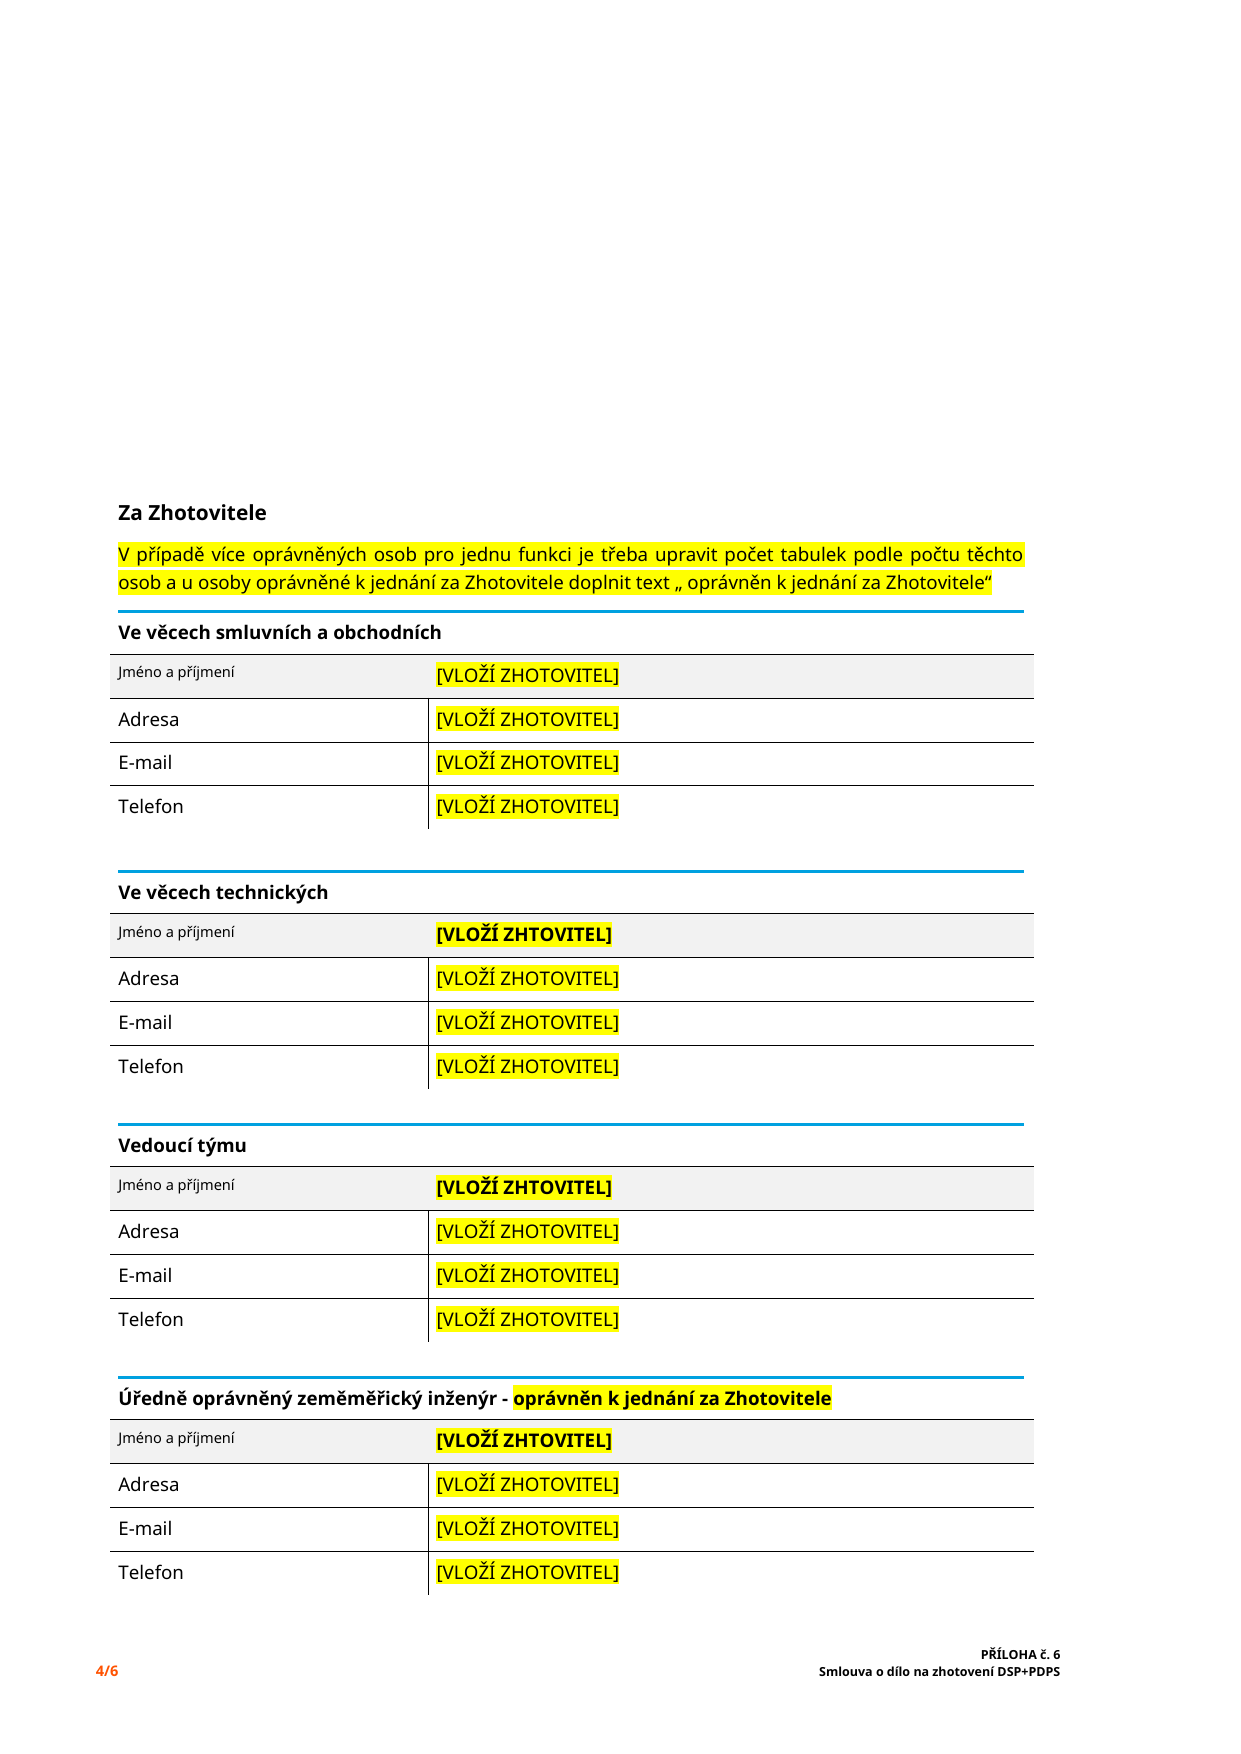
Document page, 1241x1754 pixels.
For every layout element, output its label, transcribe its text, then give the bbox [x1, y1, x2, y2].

table_cell [VLOŽÍ ZHOTOVITEL] [429, 1002, 1034, 1045]
table_cell Adresa [110, 958, 428, 1001]
table_header [VLOŽÍ ZHTOVITEL] [428, 1167, 1034, 1210]
table_cell Adresa [110, 1464, 428, 1507]
text Ve věcech smluvních a obchodních [118, 613, 1024, 645]
table_header Jméno a příjmení [110, 914, 428, 957]
table_header Jméno a příjmení [110, 1167, 428, 1210]
table_cell Telefon [110, 1299, 428, 1342]
table_cell E-mail [110, 1002, 428, 1045]
table_cell [VLOŽÍ ZHOTOVITEL] [429, 699, 1034, 741]
table_header Jméno a příjmení [110, 1420, 428, 1463]
table_cell Telefon [110, 1552, 428, 1594]
table_header [VLOŽÍ ZHTOVITEL] [428, 1420, 1034, 1463]
table_cell Adresa [110, 699, 428, 741]
table_cell [VLOŽÍ ZHOTOVITEL] [429, 1299, 1034, 1342]
text Ve věcech technických [118, 873, 1024, 904]
table_cell [VLOŽÍ ZHOTOVITEL] [429, 786, 1034, 829]
text V případě více oprávněných osob pro jednu funkci je třeba upravit počet tabulek podle počtu těchto osob a u osoby oprávněné k jednání za Zhotovitele doplnit text „ oprávněn k jednání za Zhotovitele“ [118, 567, 1024, 595]
table_cell [VLOŽÍ ZHOTOVITEL] [429, 1552, 1034, 1594]
table_cell [VLOŽÍ ZHOTOVITEL] [429, 1211, 1034, 1254]
table_cell [VLOŽÍ ZHOTOVITEL] [429, 743, 1034, 785]
table_cell [VLOŽÍ ZHOTOVITEL] [429, 1255, 1034, 1298]
text Úředně oprávněný zeměměřický inženýr - oprávněn k jednání za Zhotovitele [118, 1379, 1024, 1410]
text Za Zhotovitele [118, 498, 1024, 526]
table_cell E-mail [110, 1255, 428, 1298]
table_cell Telefon [110, 1046, 428, 1089]
table_cell [VLOŽÍ ZHOTOVITEL] [429, 1508, 1034, 1551]
table_cell [VLOŽÍ ZHOTOVITEL] [429, 1046, 1034, 1089]
table_cell [VLOŽÍ ZHOTOVITEL] [429, 958, 1034, 1001]
table_cell [VLOŽÍ ZHOTOVITEL] [429, 1464, 1034, 1507]
table_cell Adresa [110, 1211, 428, 1254]
table_cell E-mail [110, 1508, 428, 1551]
table_cell Telefon [110, 786, 428, 829]
table_header [VLOŽÍ ZHOTOVITEL] [428, 655, 1034, 698]
table_header [VLOŽÍ ZHTOVITEL] [428, 914, 1034, 957]
table_cell E-mail [110, 743, 428, 785]
table_header Jméno a příjmení [110, 655, 428, 698]
text Vedoucí týmu [118, 1126, 1024, 1157]
